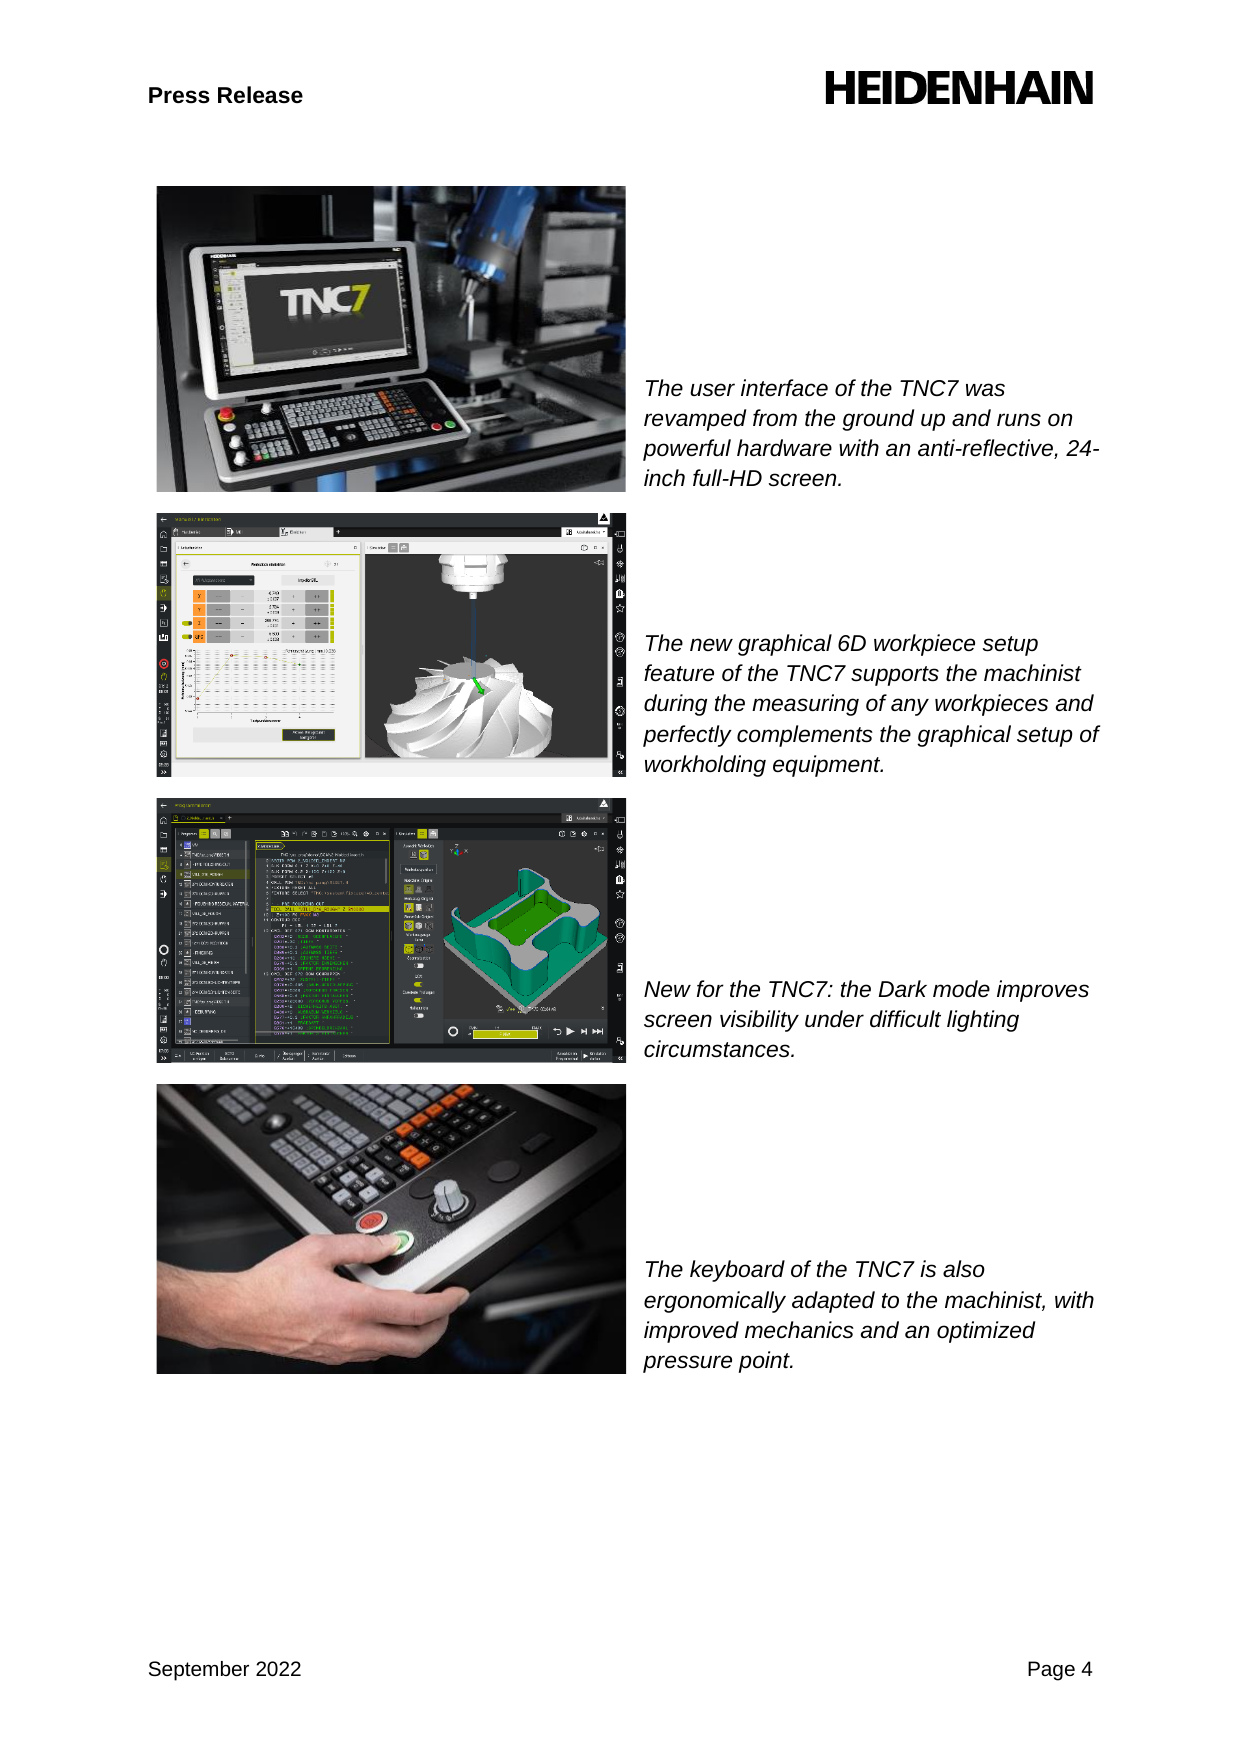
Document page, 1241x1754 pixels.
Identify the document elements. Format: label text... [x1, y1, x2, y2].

table_header [148, 177, 635, 504]
table_cell The new graphical 6D workpiece setup feature of the TNC7 supports the machinist during the measuring of any workpieces and perfectly complements the graphical setup of workholding equipment. [635, 504, 1122, 790]
table_header The user interface of the TNC7 was revamped from the ground up and runs on powerful hardware with an anti-reflective, 24-inch full-HD screen. [635, 177, 1122, 504]
table_cell [148, 504, 635, 790]
picture [156, 513, 627, 777]
table_cell [148, 1075, 635, 1386]
table_cell New for the TNC7: the Dark mode improves screen visibility under difficult lighting circumstances. [635, 790, 1122, 1075]
picture [156, 1084, 627, 1374]
picture [825, 71, 1093, 104]
picture [156, 798, 627, 1063]
picture [156, 186, 626, 492]
table_cell [148, 790, 635, 1075]
table_cell The keyboard of the TNC7 is also ergonomically adapted to the machinist, with improved mechanics and an optimized pressure point. [635, 1075, 1122, 1386]
